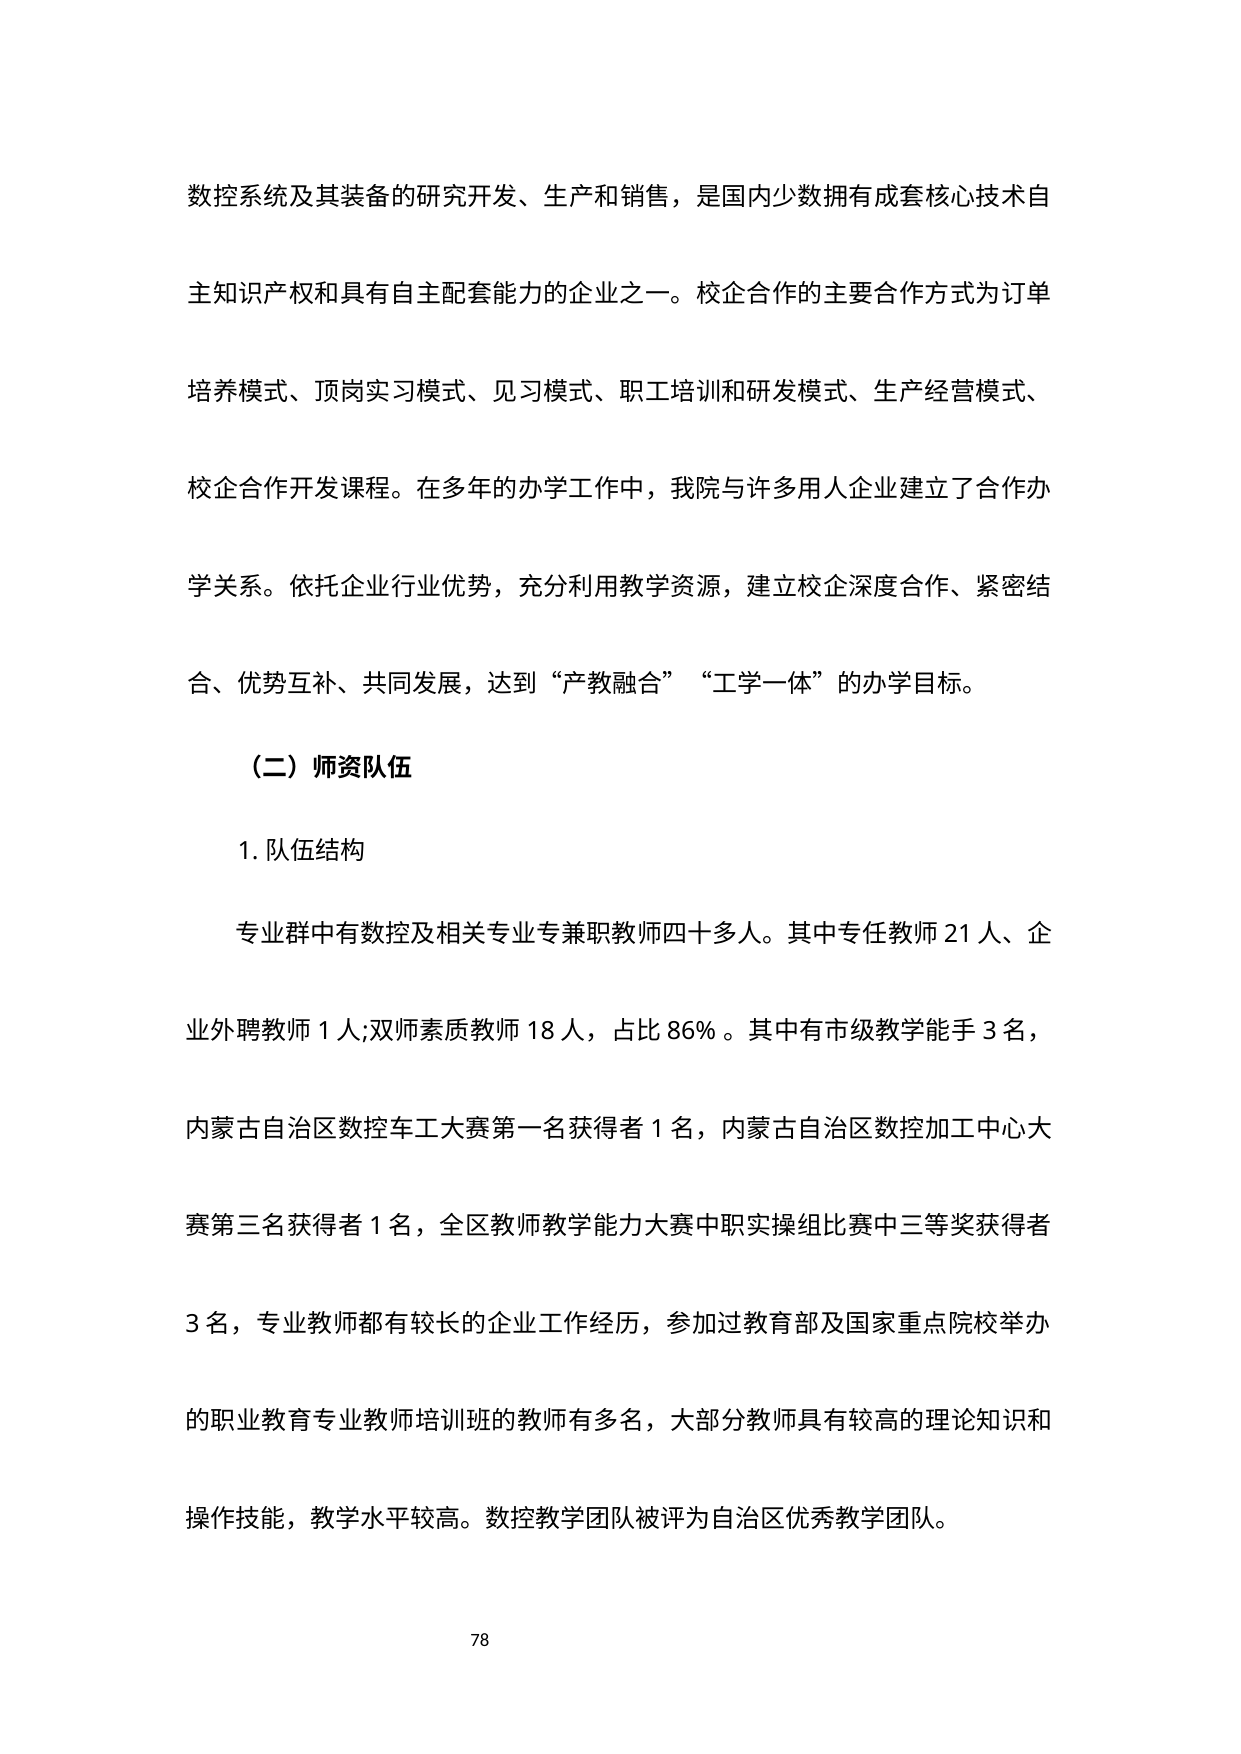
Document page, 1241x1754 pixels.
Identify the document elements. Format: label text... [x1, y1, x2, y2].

text 专业群中有数控及相关专业专兼职教师四十多人。其中专任教师21人、企业外聘教师1人;双师素质教师18人，占比86% 。其中有市级教学能手3名，内蒙古自治区数控车工大赛第一名获得者1名，内蒙古自治区数控加工中心大赛第三名获得者1名，全区教师教学能力大赛中职实操组比赛中三等奖获得者3名，专业教师都有较长的企业工作经历，参加过教育部及国家重点院校举办的职业教育专业教师培训班的教师有多名，大部分教师具有较高的理论知识和操作技能，教学水平较高。数控教学团队被评为自治区优秀教学团队。 [185, 899, 1053, 1549]
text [187, 162, 1053, 714]
text （二）师资队伍 [187, 733, 1053, 798]
text 1. 队伍结构 [187, 816, 1053, 881]
